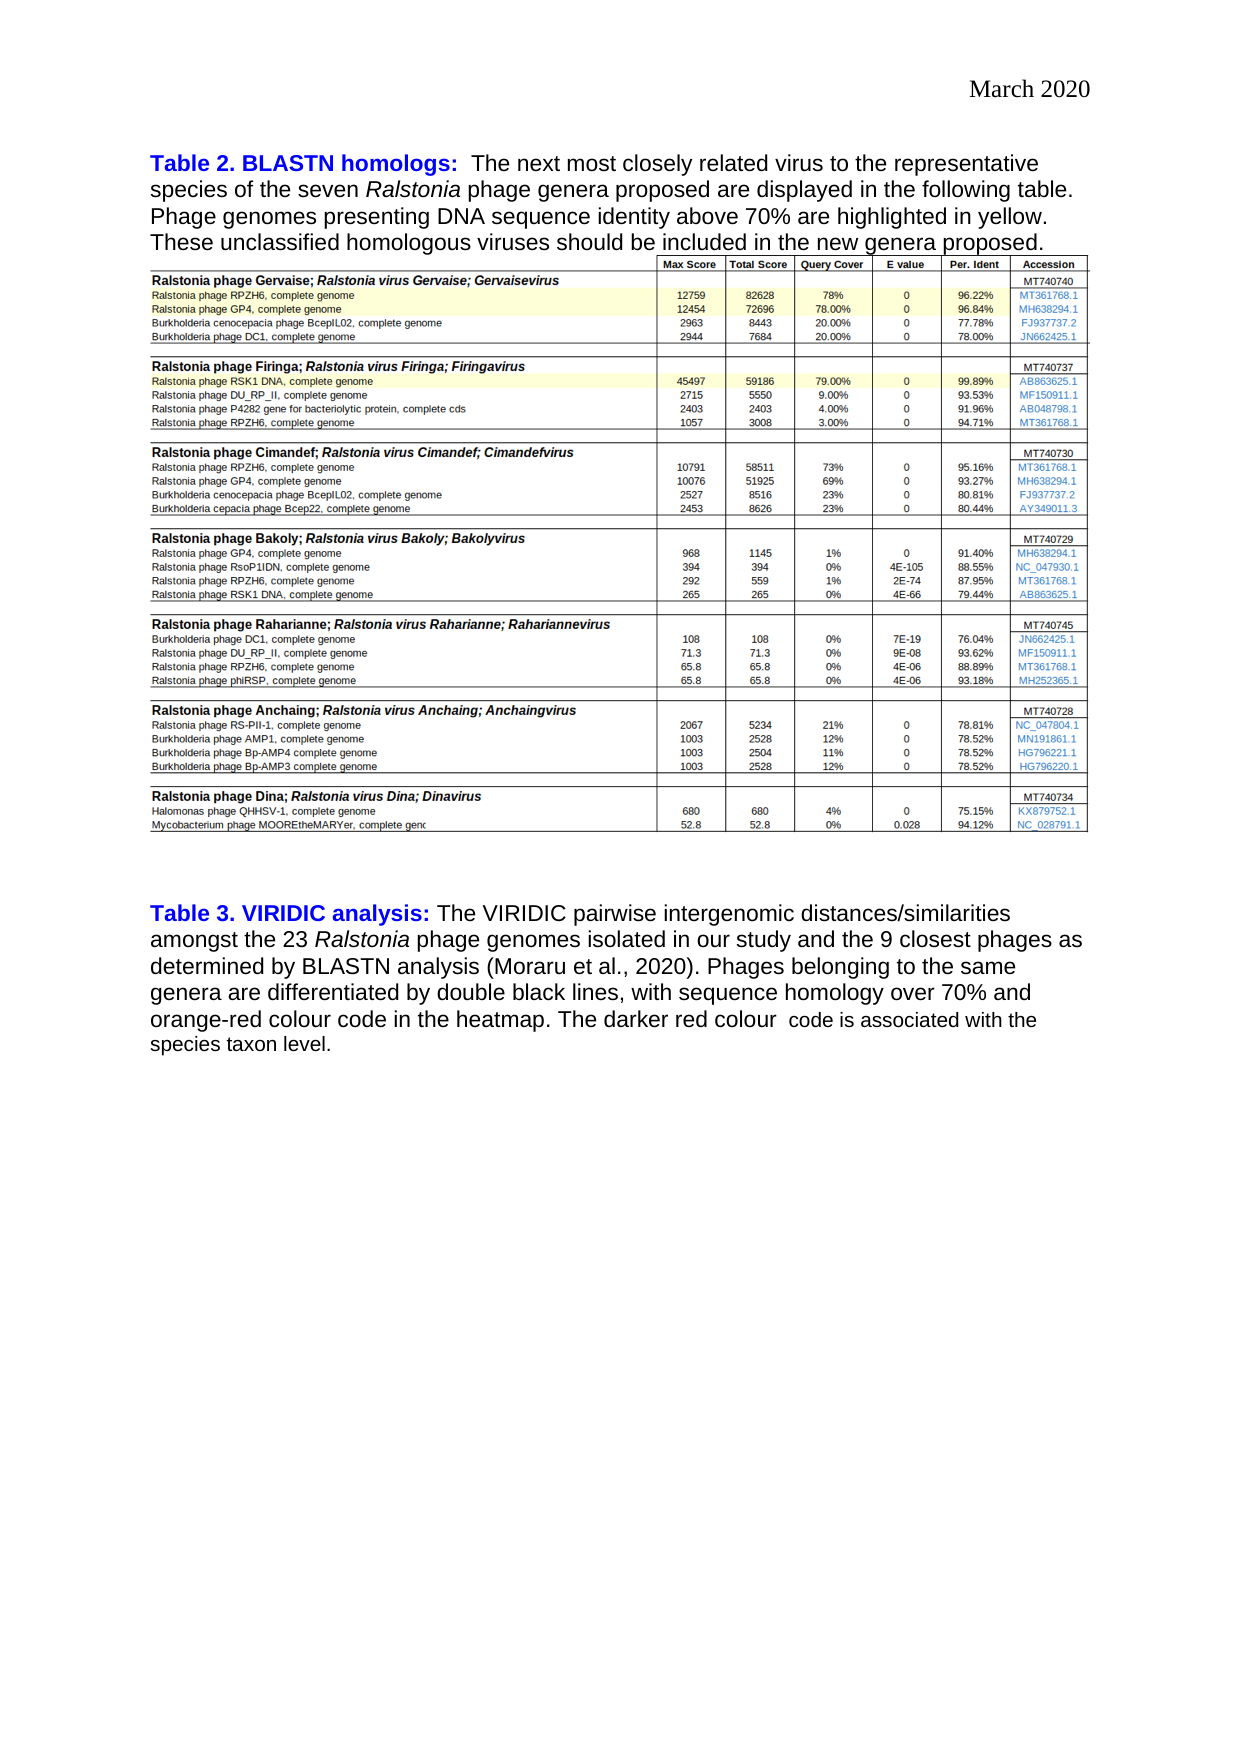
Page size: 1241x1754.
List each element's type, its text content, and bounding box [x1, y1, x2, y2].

text Table 3. VIRIDIC analysis: The VIRIDIC pairwise intergenomic distances/similarities amongst the 23 Ralstonia phage genomes isolated in our study and the 9 closest phages as determined by BLASTN analysis (Moraru et al., 2020)⁠. Phages belonging to the same genera are differentiated by double black lines, with sequence homology over 70% and orange-red colour code in the heatmap. The darker red colour code is associated with the species taxon level. [150, 900, 1090, 1056]
text Table 2. BLASTN homologs: The next most closely related virus to the representative species of the seven Ralstonia phage genera proposed are displayed in the following table. Phage genomes presenting DNA sequence identity above 70% are highlighted in yellow. These unclassified homologous viruses should be included in the new genera proposed. [150, 150, 1090, 255]
picture [150, 255, 1091, 848]
